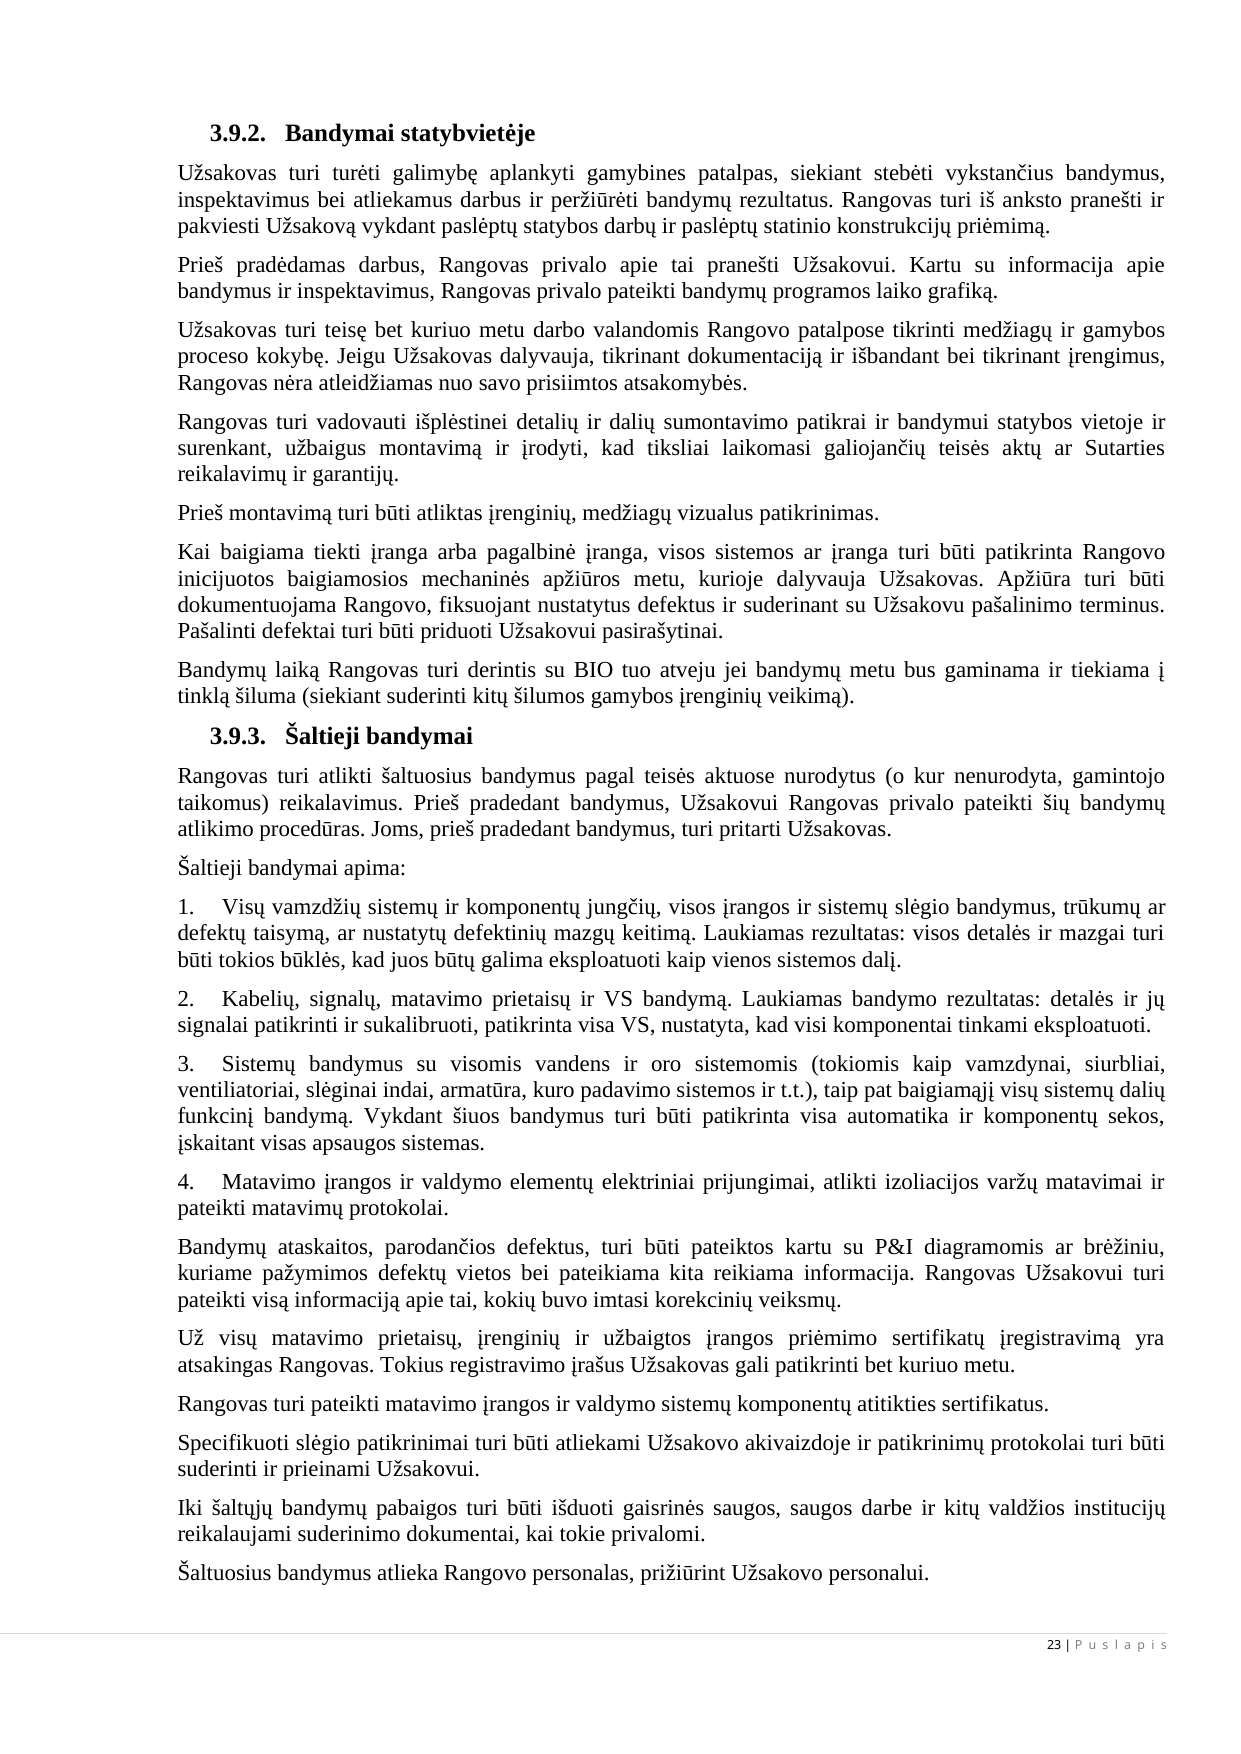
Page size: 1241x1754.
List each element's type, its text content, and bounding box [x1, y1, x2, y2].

text Užsakovas turi turėti galimybę aplankyti gamybines patalpas, siekiant stebėti vykstančius bandymus, inspektavimus bei atliekamus darbus ir peržiūrėti bandymų rezultatus. Rangovas turi iš anksto pranešti ir pakviesti Užsakovą vykdant paslėptų statybos darbų ir paslėptų statinio konstrukcijų priėmimą. [177, 159, 1167, 238]
text 3. Sistemų bandymus su visomis vandens ir oro sistemomis (tokiomis kaip vamzdynai, siurbliai, ventiliatoriai, slėginai indai, armatūra, kuro padavimo sistemos ir t.t.), taip pat baigiamąjį visų sistemų dalių funkcinį bandymą. Vykdant šiuos bandymus turi būti patikrinta visa automatika ir komponentų sekos, įskaitant visas apsaugos sistemas. [177, 1050, 1167, 1155]
text Kai baigiama tiekti įranga arba pagalbinė įranga, visos sistemos ar įranga turi būti patikrinta Rangovo inicijuotos baigiamosios mechaninės apžiūros metu, kurioje dalyvauja Užsakovas. Apžiūra turi būti dokumentuojama Rangovo, fiksuojant nustatytus defektus ir suderinant su Užsakovu pašalinimo terminus. Pašalinti defektai turi būti priduoti Užsakovui pasirašytinai. [177, 538, 1167, 644]
text Rangovas turi vadovauti išplėstinei detalių ir dalių sumontavimo patikrai ir bandymui statybos vietoje ir surenkant, užbaigus montavimą ir įrodyti, kad tiksliai laikomasi galiojančių teisės aktų ar Sutarties reikalavimų ir garantijų. [177, 408, 1167, 487]
text Prieš pradėdamas darbus, Rangovas privalo apie tai pranešti Užsakovui. Kartu su informacija apie bandymus ir inspektavimus, Rangovas privalo pateikti bandymų programos laiko grafiką. [177, 251, 1167, 304]
text Rangovas turi atlikti šaltuosius bandymus pagal teisės aktuose nurodytus (o kur nenurodyta, gamintojo taikomus) reikalavimus. Prieš pradedant bandymus, Užsakovui Rangovas privalo pateikti šių bandymų atlikimo procedūras. Joms, prieš pradedant bandymus, turi pritarti Užsakovas. [177, 763, 1167, 842]
text Prieš montavimą turi būti atliktas įrenginių, medžiagų vizualus patikrinimas. [177, 499, 1167, 526]
text Specifikuoti slėgio patikrinimai turi būti atliekami Užsakovo akivaizdoje ir patikrinimų protokolai turi būti suderinti ir prieinami Užsakovui. [177, 1428, 1167, 1481]
text Šaltuosius bandymus atlieka Rangovo personalas, prižiūrint Užsakovo personalui. [177, 1559, 1167, 1585]
text Užsakovas turi teisę bet kuriuo metu darbo valandomis Rangovo patalpose tikrinti medžiagų ir gamybos proceso kokybę. Jeigu Užsakovas dalyvauja, tikrinant dokumentaciją ir išbandant bei tikrinant įrengimus, Rangovas nėra atleidžiamas nuo savo prisiimtos atsakomybės. [177, 316, 1167, 395]
text Bandymų laiką Rangovas turi derintis su BIO tuo atveju jei bandymų metu bus gaminama ir tiekiama į tinklą šiluma (siekiant suderinti kitų šilumos gamybos įrenginių veikimą). [177, 656, 1167, 709]
text Už visų matavimo prietaisų, įrenginių ir užbaigtos įrangos priėmimo sertifikatų įregistravimą yra atsakingas Rangovas. Tokius registravimo įrašus Užsakovas gali patikrinti bet kuriuo metu. [177, 1324, 1167, 1377]
text Bandymų ataskaitos, parodančios defektus, turi būti pateiktos kartu su P&I diagramomis ar brėžiniu, kuriame pažymimos defektų vietos bei pateikiama kita reikiama informacija. Rangovas Užsakovui turi pateikti visą informaciją apie tai, kokių buvo imtasi korekcinių veiksmų. [177, 1233, 1167, 1312]
text Šaltieji bandymai apima: [177, 854, 1167, 881]
subtitle Bandymai statybvietėje [266, 118, 1167, 147]
text 2. Kabelių, signalų, matavimo prietaisų ir VS bandymą. Laukiamas bandymo rezultatas: detalės ir jų signalai patikrinti ir sukalibruoti, patikrinta visa VS, nustatyta, kad visi komponentai tinkami eksploatuoti. [177, 984, 1167, 1037]
subtitle Šaltieji bandymai [266, 721, 1167, 750]
text 4. Matavimo įrangos ir valdymo elementų elektriniai prijungimai, atlikti izoliacijos varžų matavimai ir pateikti matavimų protokolai. [177, 1168, 1167, 1220]
text Iki šaltųjų bandymų pabaigos turi būti išduoti gaisrinės saugos, saugos darbe ir kitų valdžios institucijų reikalaujami suderinimo dokumentai, kai tokie privalomi. [177, 1494, 1167, 1546]
text 1. Visų vamzdžių sistemų ir komponentų jungčių, visos įrangos ir sistemų slėgio bandymus, trūkumų ar defektų taisymą, ar nustatytų defektinių mazgų keitimą. Laukiamas rezultatas: visos detalės ir mazgai turi būti tokios būklės, kad juos būtų galima eksploatuoti kaip vienos sistemos dalį. [177, 893, 1167, 972]
text Rangovas turi pateikti matavimo įrangos ir valdymo sistemų komponentų atitikties sertifikatus. [177, 1390, 1167, 1416]
